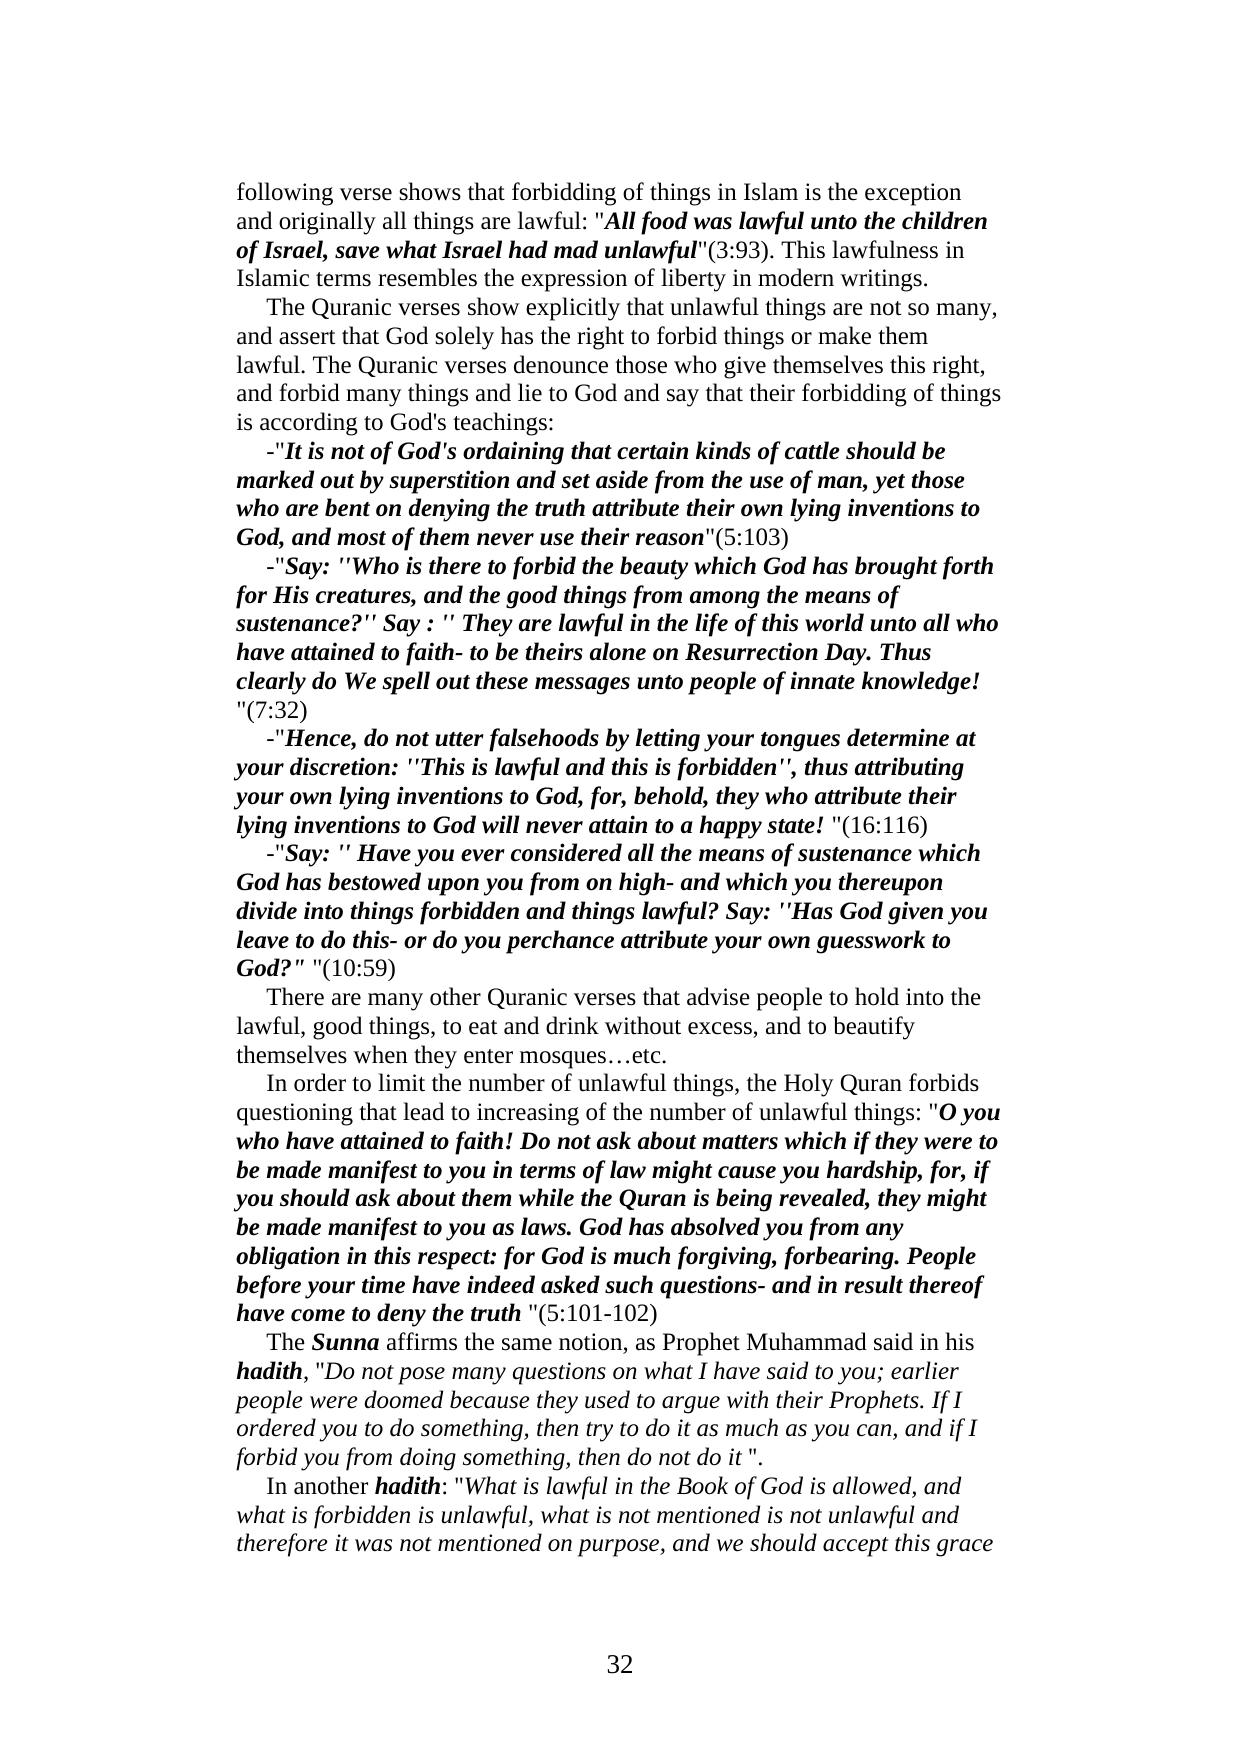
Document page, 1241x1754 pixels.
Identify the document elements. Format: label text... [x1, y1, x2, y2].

text -"Say: ''Who is there to forbid the beauty which God has brought forth for His creatures, and the good things from among the means of sustenance?'' Say : '' They are lawful in the life of this world unto all who have attained to faith- to be theirs alone on Resurrection Day. Thus clearly do We spell out these messages unto people of innate knowledge! "(7:32) [236, 551, 1004, 723]
text -"Hence, do not utter falsehoods by letting your tongues determine at your discretion: ''This is lawful and this is forbidden'', thus attributing your own lying inventions to God, for, behold, they who attribute their lying inventions to God will never attain to a happy state! "(16:116) [236, 723, 1004, 838]
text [236, 1471, 1004, 1557]
text The Sunna affirms the same notion, as Prophet Muhammad said in his hadith, ''Do not pose many questions on what I have said to you; earlier people were doomed because they used to argue with their Prophets. If I ordered you to do something, then try to do it as much as you can, and if I forbid you from doing something, then do not do it ''. [236, 1327, 1004, 1471]
text -"Say: '' Have you ever considered all the means of sustenance which God has bestowed upon you from on high- and which you thereupon divide into things forbidden and things lawful? Say: ''Has God given you leave to do this- or do you perchance attribute your own guesswork to God?" "(10:59) [236, 838, 1004, 982]
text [236, 177, 1004, 292]
text In order to limit the number of unlawful things, the Holy Quran forbids questioning that lead to increasing of the number of unlawful things: "O you who have attained to faith! Do not ask about matters which if they were to be made manifest to you in terms of law might cause you hardship, for, if you should ask about them while the Quran is being revealed, they might be made manifest to you as laws. God has absolved you from any obligation in this respect: for God is much forgiving, forbearing. People before your time have indeed asked such questions- and in result thereof have come to deny the truth "(5:101-102) [236, 1068, 1004, 1327]
text The Quranic verses show explicitly that unlawful things are not so many, and assert that God solely has the right to forbid things or make them lawful. The Quranic verses denounce those who give themselves this right, and forbid many things and lie to God and say that their forbidding of things is according to God's teachings: [236, 292, 1004, 436]
text There are many other Quranic verses that advise people to hold into the lawful, good things, to eat and drink without excess, and to beautify themselves when they enter mosques…etc. [236, 982, 1004, 1068]
text -"It is not of God's ordaining that certain kinds of cattle should be marked out by superstition and set aside from the use of man, yet those who are bent on denying the truth attribute their own lying inventions to God, and most of them never use their reason"(5:103) [236, 436, 1004, 551]
